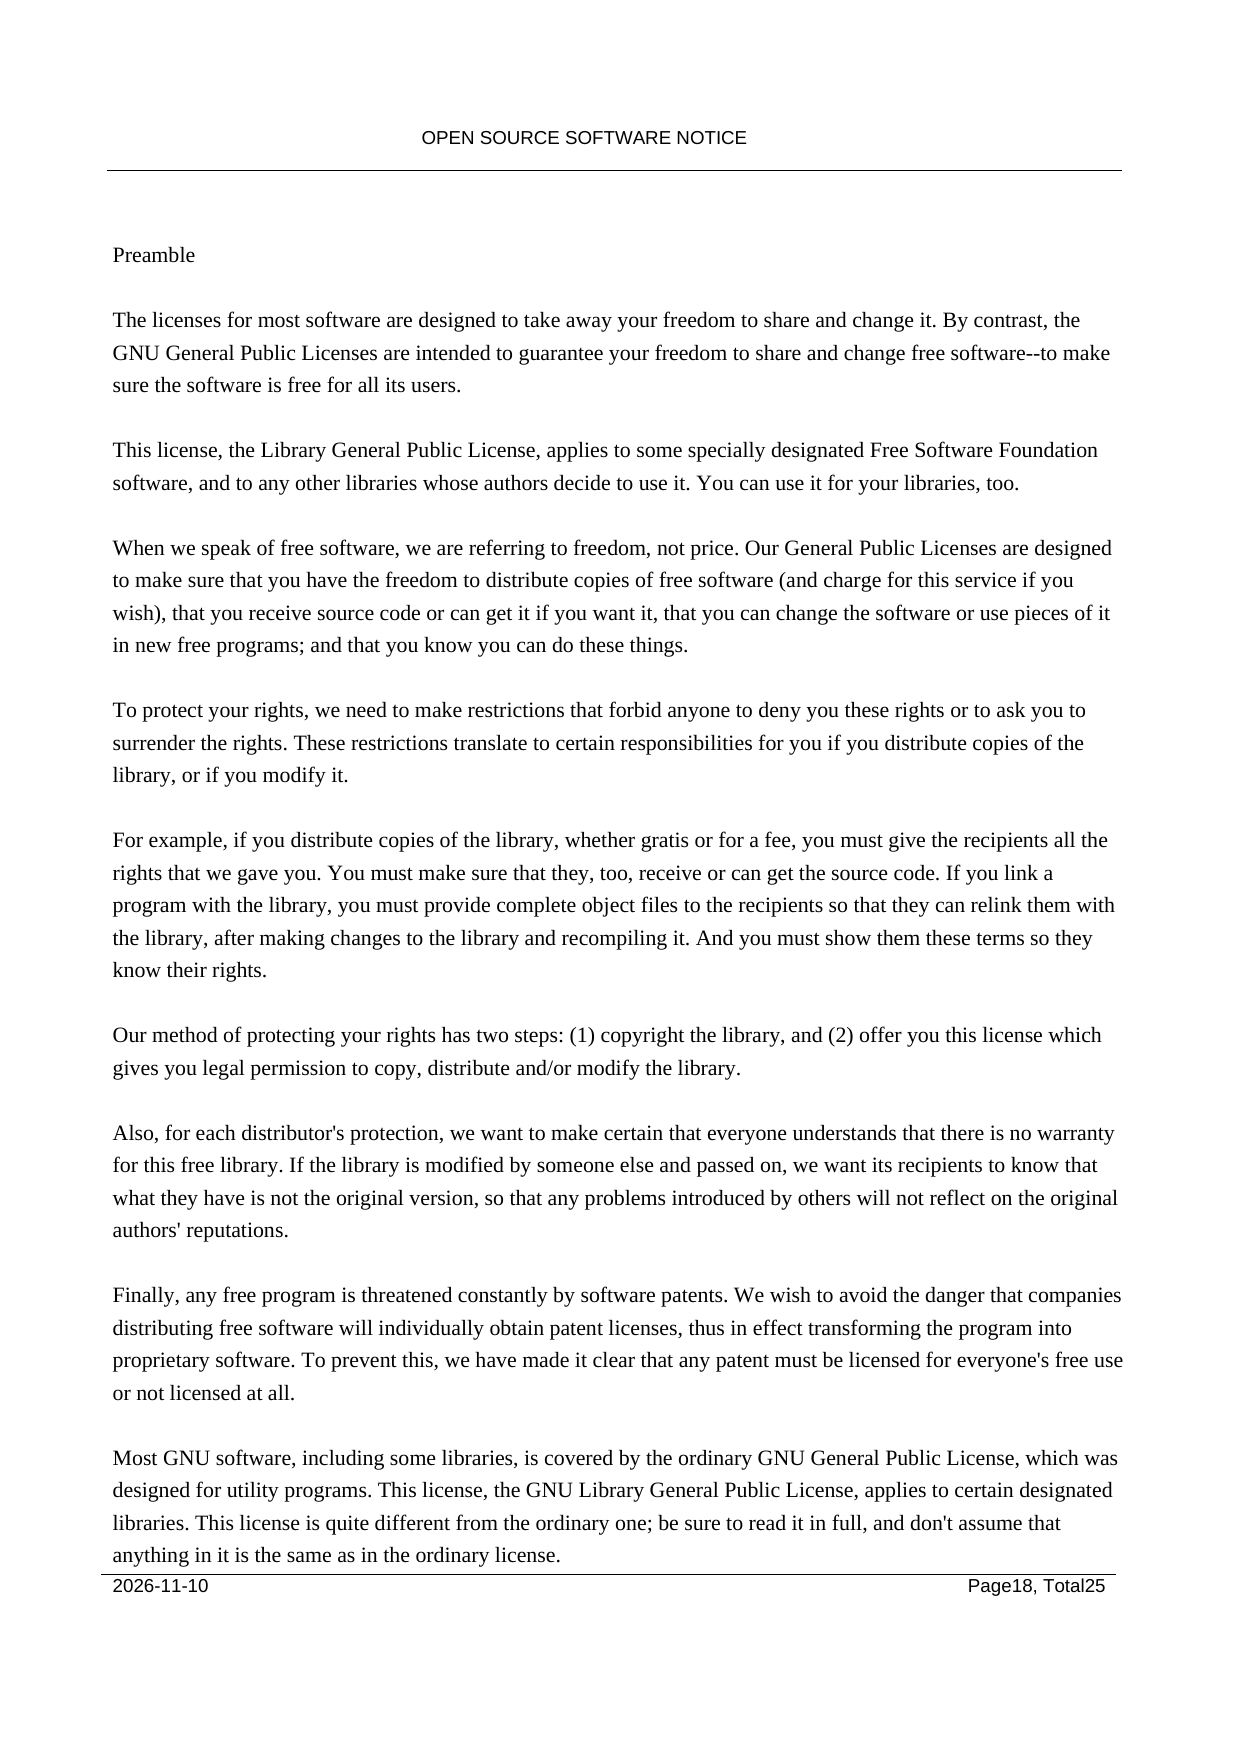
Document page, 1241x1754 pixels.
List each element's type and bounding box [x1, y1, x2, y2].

text [112, 206, 1128, 1571]
